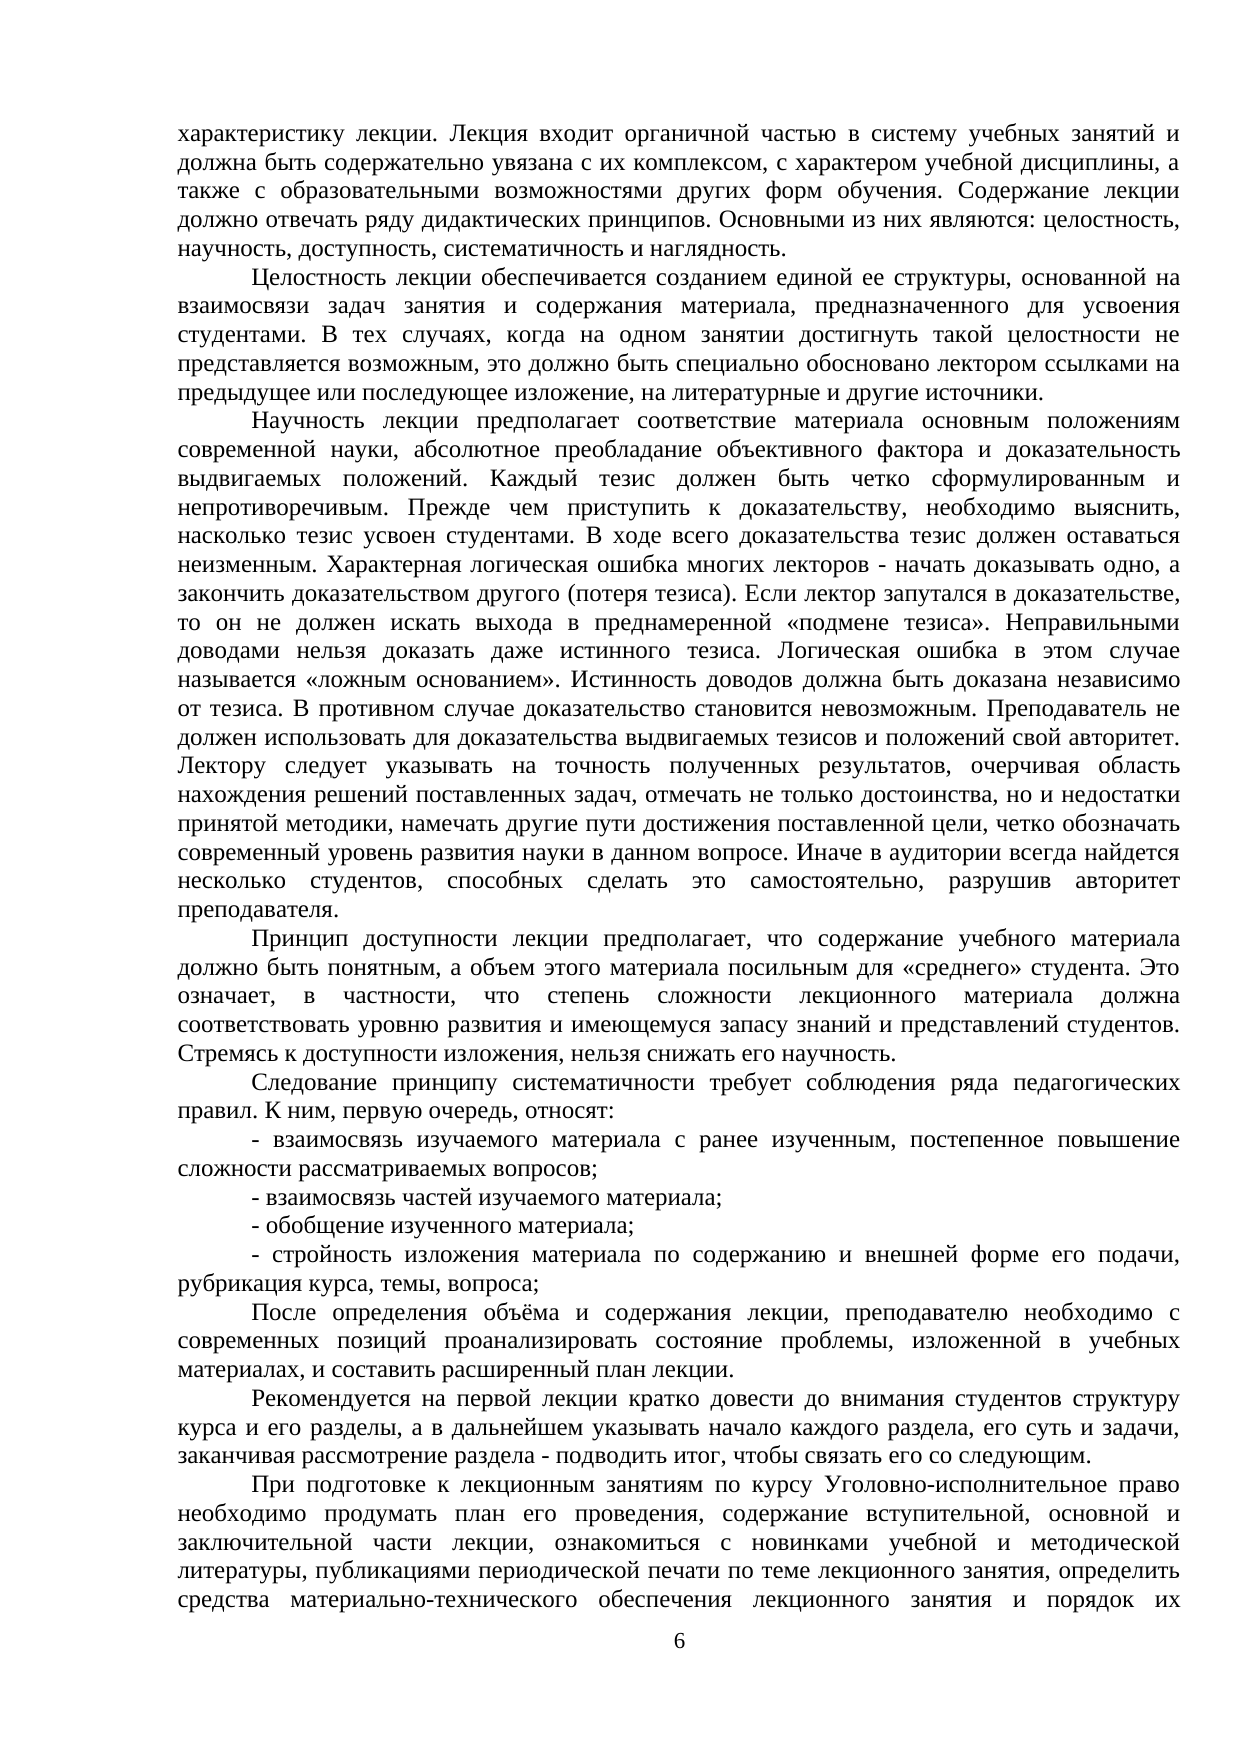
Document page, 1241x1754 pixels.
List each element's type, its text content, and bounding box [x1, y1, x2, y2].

text - обобщение изученного материала; [177, 1211, 1181, 1239]
text - взаимосвязь частей изучаемого материала; [177, 1182, 1181, 1211]
text Рекомендуется на первой лекции кратко довести до внимания студентов структуру курса и его разделы, а в дальнейшем указывать начало каждого раздела, его суть и задачи, заканчивая рассмотрение раздела - подводить итог, чтобы связать его со следующим. [177, 1383, 1181, 1469]
text Целостность лекции обеспечивается созданием единой ее структуры, основанной на взаимосвязи задач занятия и содержания материала, предназначенного для усвоения студентами. В тех случаях, когда на одном занятии достигнуть такой целостности не представляется возможным, это должно быть специально обосновано лектором ссылками на предыдущее или последующее изложение, на литературные и другие источники. [177, 262, 1181, 406]
text - взаимосвязь изучаемого материала с ранее изученным, постепенное повышение сложности рассматриваемых вопросов; [177, 1124, 1181, 1182]
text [177, 1469, 1181, 1613]
text Научность лекции предполагает соответствие материала основным положениям современной науки, абсолютное преобладание объективного фактора и доказательность выдвигаемых положений. Каждый тезис должен быть четко сформулированным и непротиворечивым. Прежде чем приступить к доказательству, необходимо выяснить, насколько тезис усвоен студентами. В ходе всего доказательства тезис должен оставаться неизменным. Характерная логическая ошибка многих лекторов - начать доказывать одно, а закончить доказательством другого (потеря тезиса). Если лектор запутался в доказательстве, то он не должен искать выхода в преднамеренной «подмене тезиса». Неправильными доводами нельзя доказать даже истинного тезиса. Логическая ошибка в этом случае называется «ложным основанием». Истинность доводов должна быть доказана независимо от тезиса. В противном случае доказательство становится невозможным. Преподаватель не должен использовать для доказательства выдвигаемых тезисов и положений свой авторитет. Лектору следует указывать на точность полученных результатов, очерчивая область нахождения решений поставленных задач, отмечать не только достоинства, но и недостатки принятой методики, намечать другие пути достижения поставленной цели, четко обозначать современный уровень развития науки в данном вопросе. Иначе в аудитории всегда найдется несколько студентов, способных сделать это самостоятельно, разрушив авторитет преподавателя. [177, 406, 1181, 923]
text После определения объёма и содержания лекции, преподавателю необходимо с современных позиций проанализировать состояние проблемы, изложенной в учебных материалах, и составить расширенный план лекции. [177, 1297, 1181, 1383]
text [177, 118, 1181, 262]
text - стройность изложения материала по содержанию и внешней форме его подачи, рубрикация курса, темы, вопроса; [177, 1239, 1181, 1297]
text Принцип доступности лекции предполагает, что содержание учебного материала должно быть понятным, а объем этого материала посильным для «среднего» студента. Это означает, в частности, что степень сложности лекционного материала должна соответствовать уровню развития и имеющемуся запасу знаний и представлений студентов. Стремясь к доступности изложения, нельзя снижать его научность. [177, 923, 1181, 1067]
text Следование принципу систематичности требует соблюдения ряда педагогических правил. К ним, первую очередь, относят: [177, 1067, 1181, 1124]
